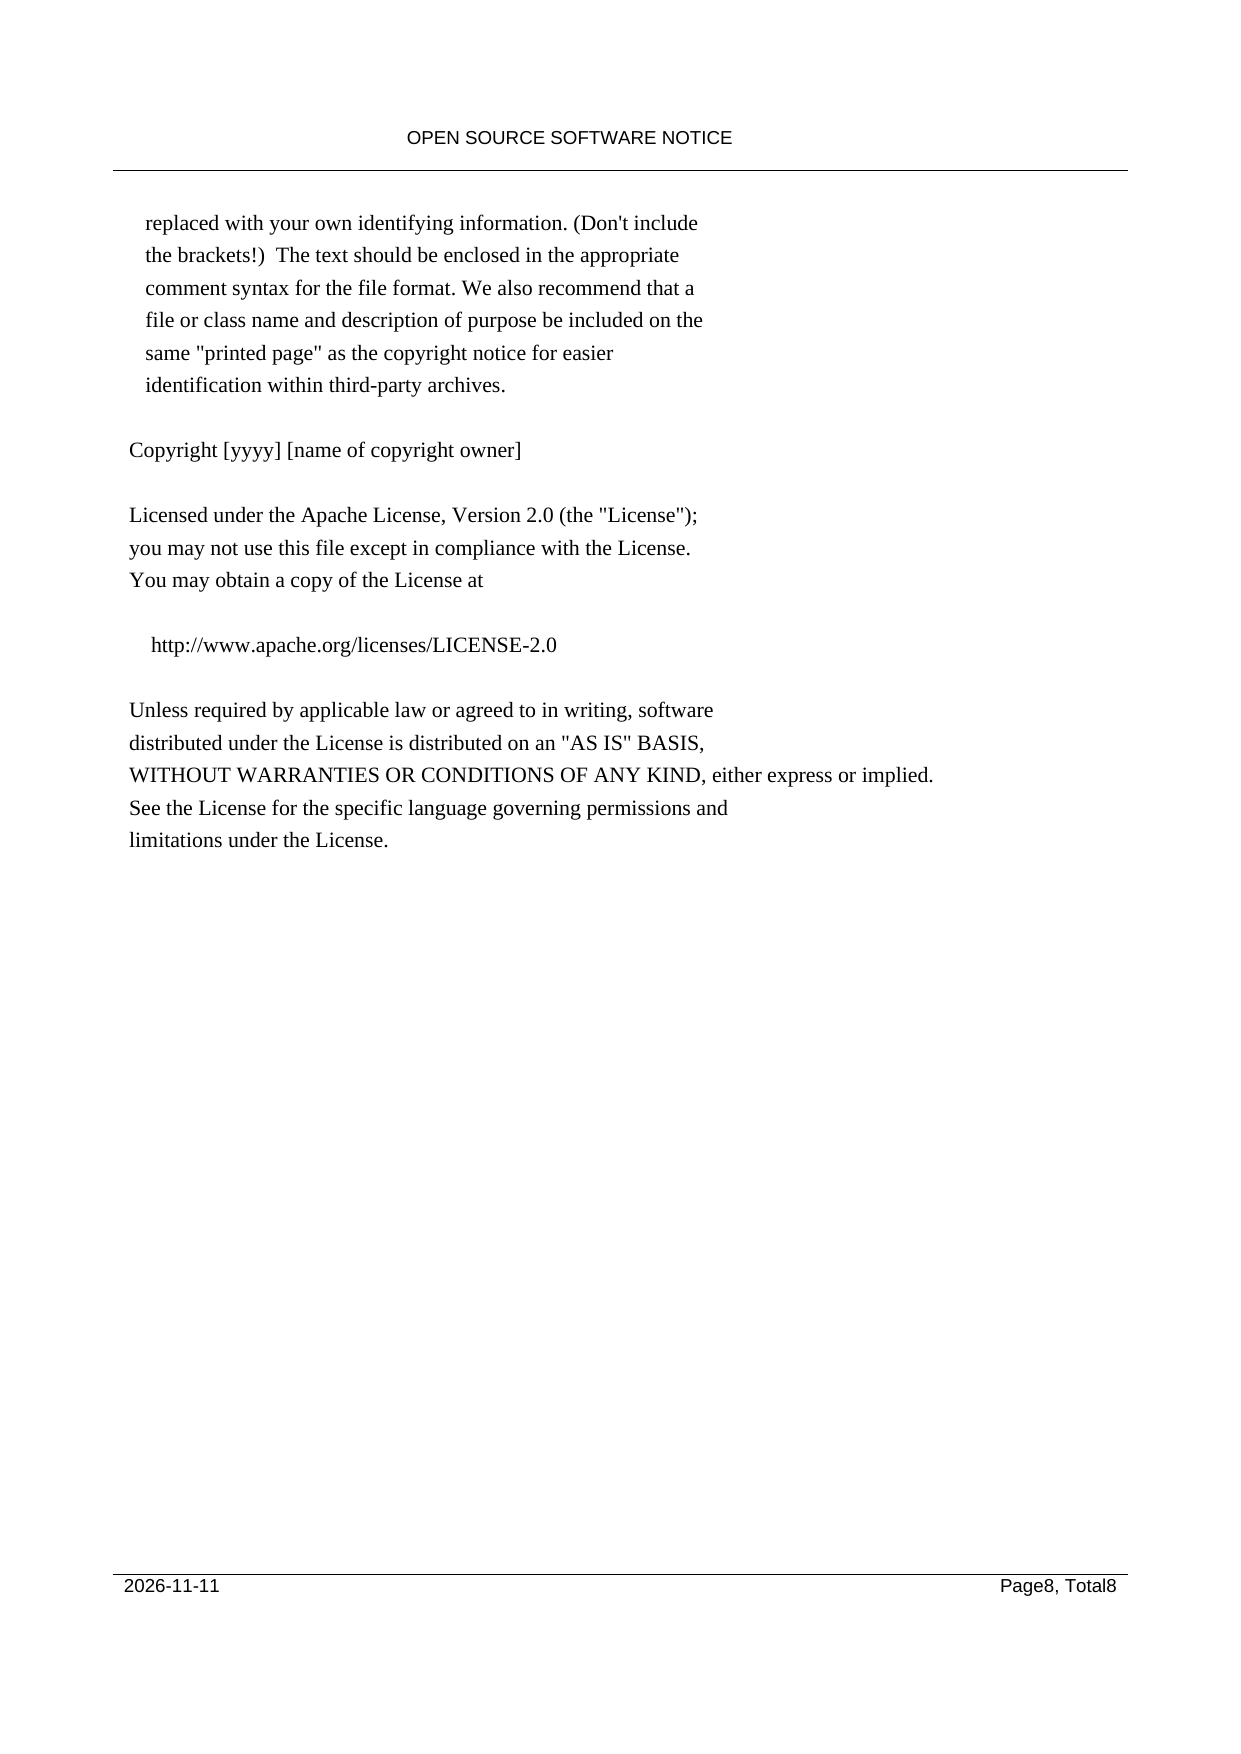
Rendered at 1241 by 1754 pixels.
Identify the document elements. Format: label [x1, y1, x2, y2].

text [112, 206, 1128, 856]
